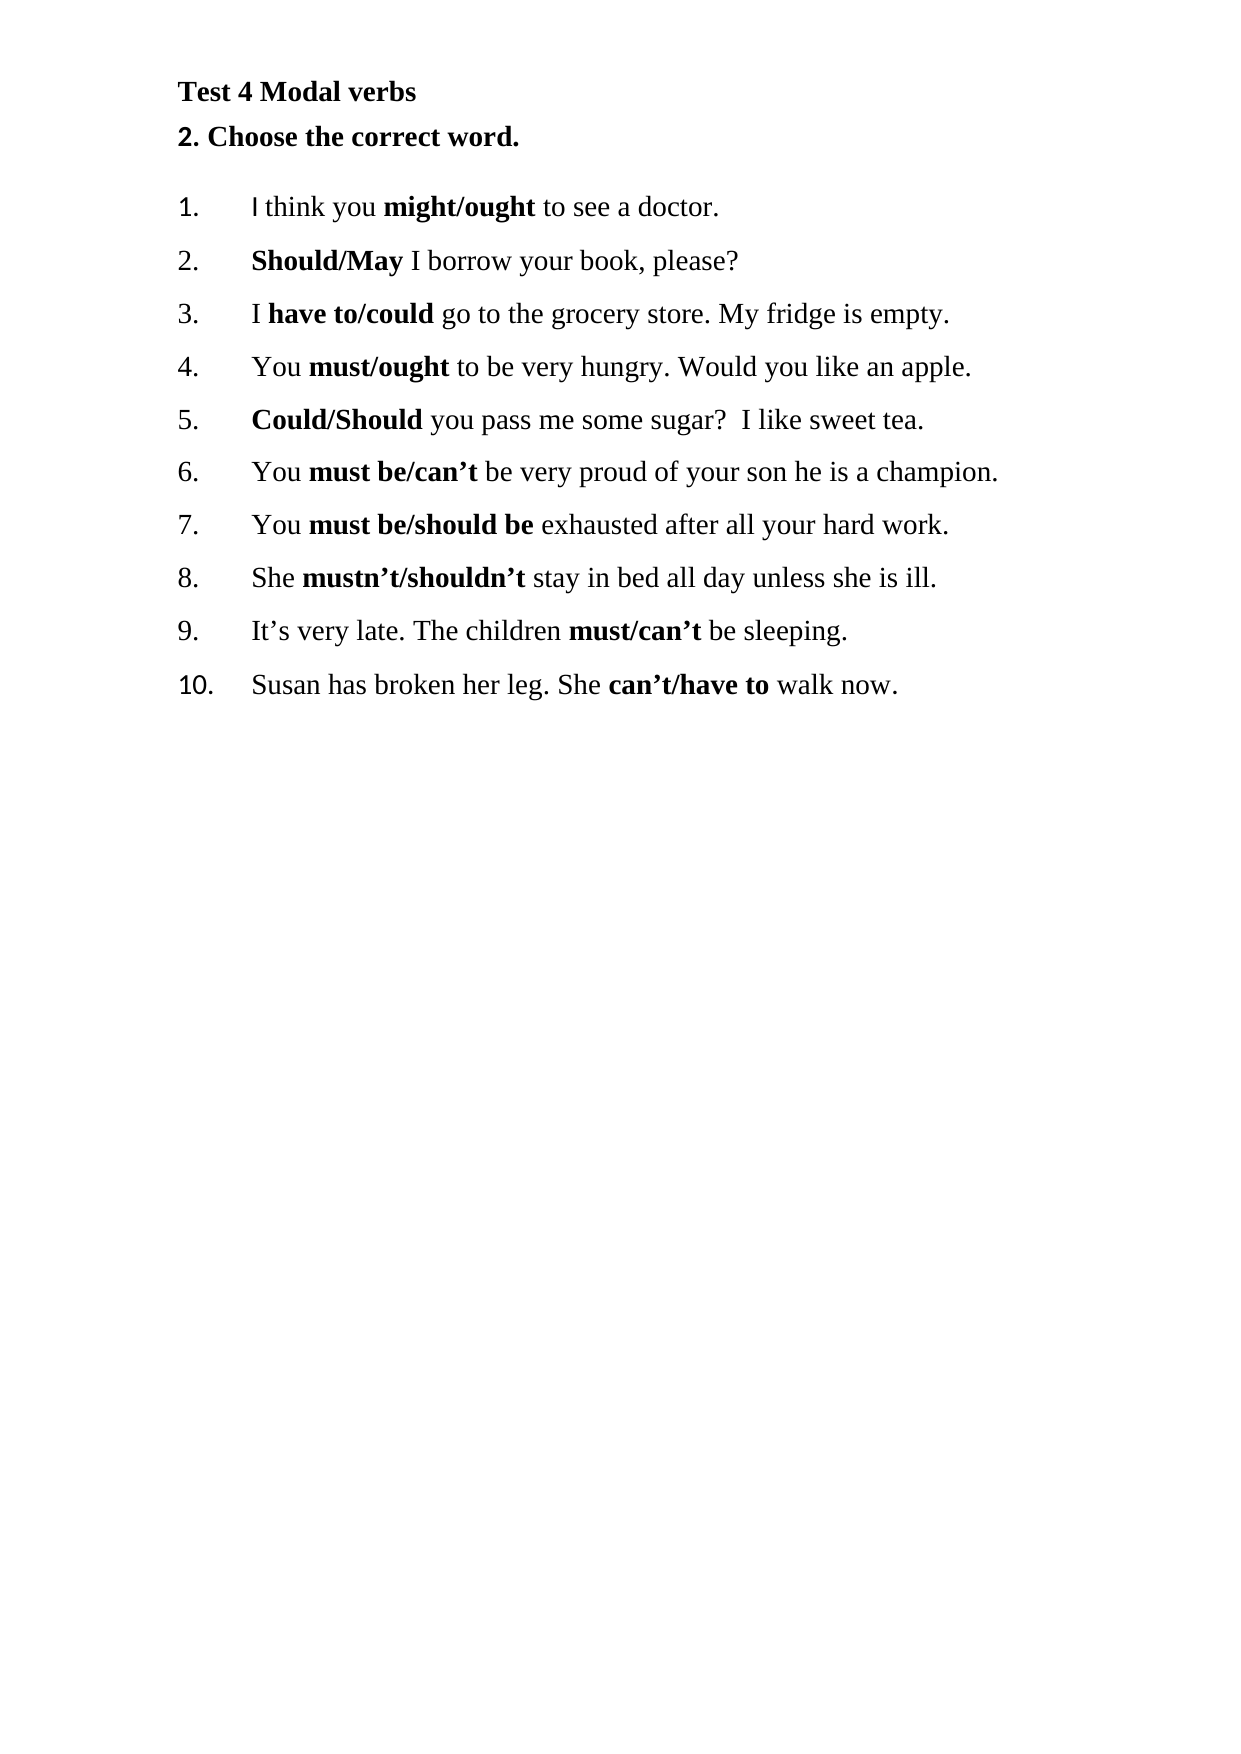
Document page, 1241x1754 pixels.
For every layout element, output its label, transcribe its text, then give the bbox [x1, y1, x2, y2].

text 9. It’s very late. The children must/can’t be sleeping. [177, 613, 1152, 647]
text 4. You must/ought to be very hungry. Would you like an apple. [177, 349, 1152, 382]
text 8. She mustn’t/shouldn’t stay in bed all day unless she is ill. [177, 560, 1152, 594]
text 5. Could/Should you pass me some sugar? I like sweet tea. [177, 402, 1152, 435]
text 6. You must be/can’t be very proud of your son he is a champion. [177, 454, 1152, 488]
text 3. I have to/could go to the grocery store. My fridge is empty. [177, 296, 1152, 330]
text 7. You must be/should be exhausted after all your hard work. [177, 507, 1152, 541]
text 10. Susan has broken her leg. She can’t/have to walk now. [177, 666, 1152, 701]
text 2. Choose the correct word. [177, 118, 1152, 154]
text 1. I think you might/ought to see a doctor. [177, 188, 1152, 224]
text 2. Should/May I borrow your book, please? [177, 243, 1152, 277]
